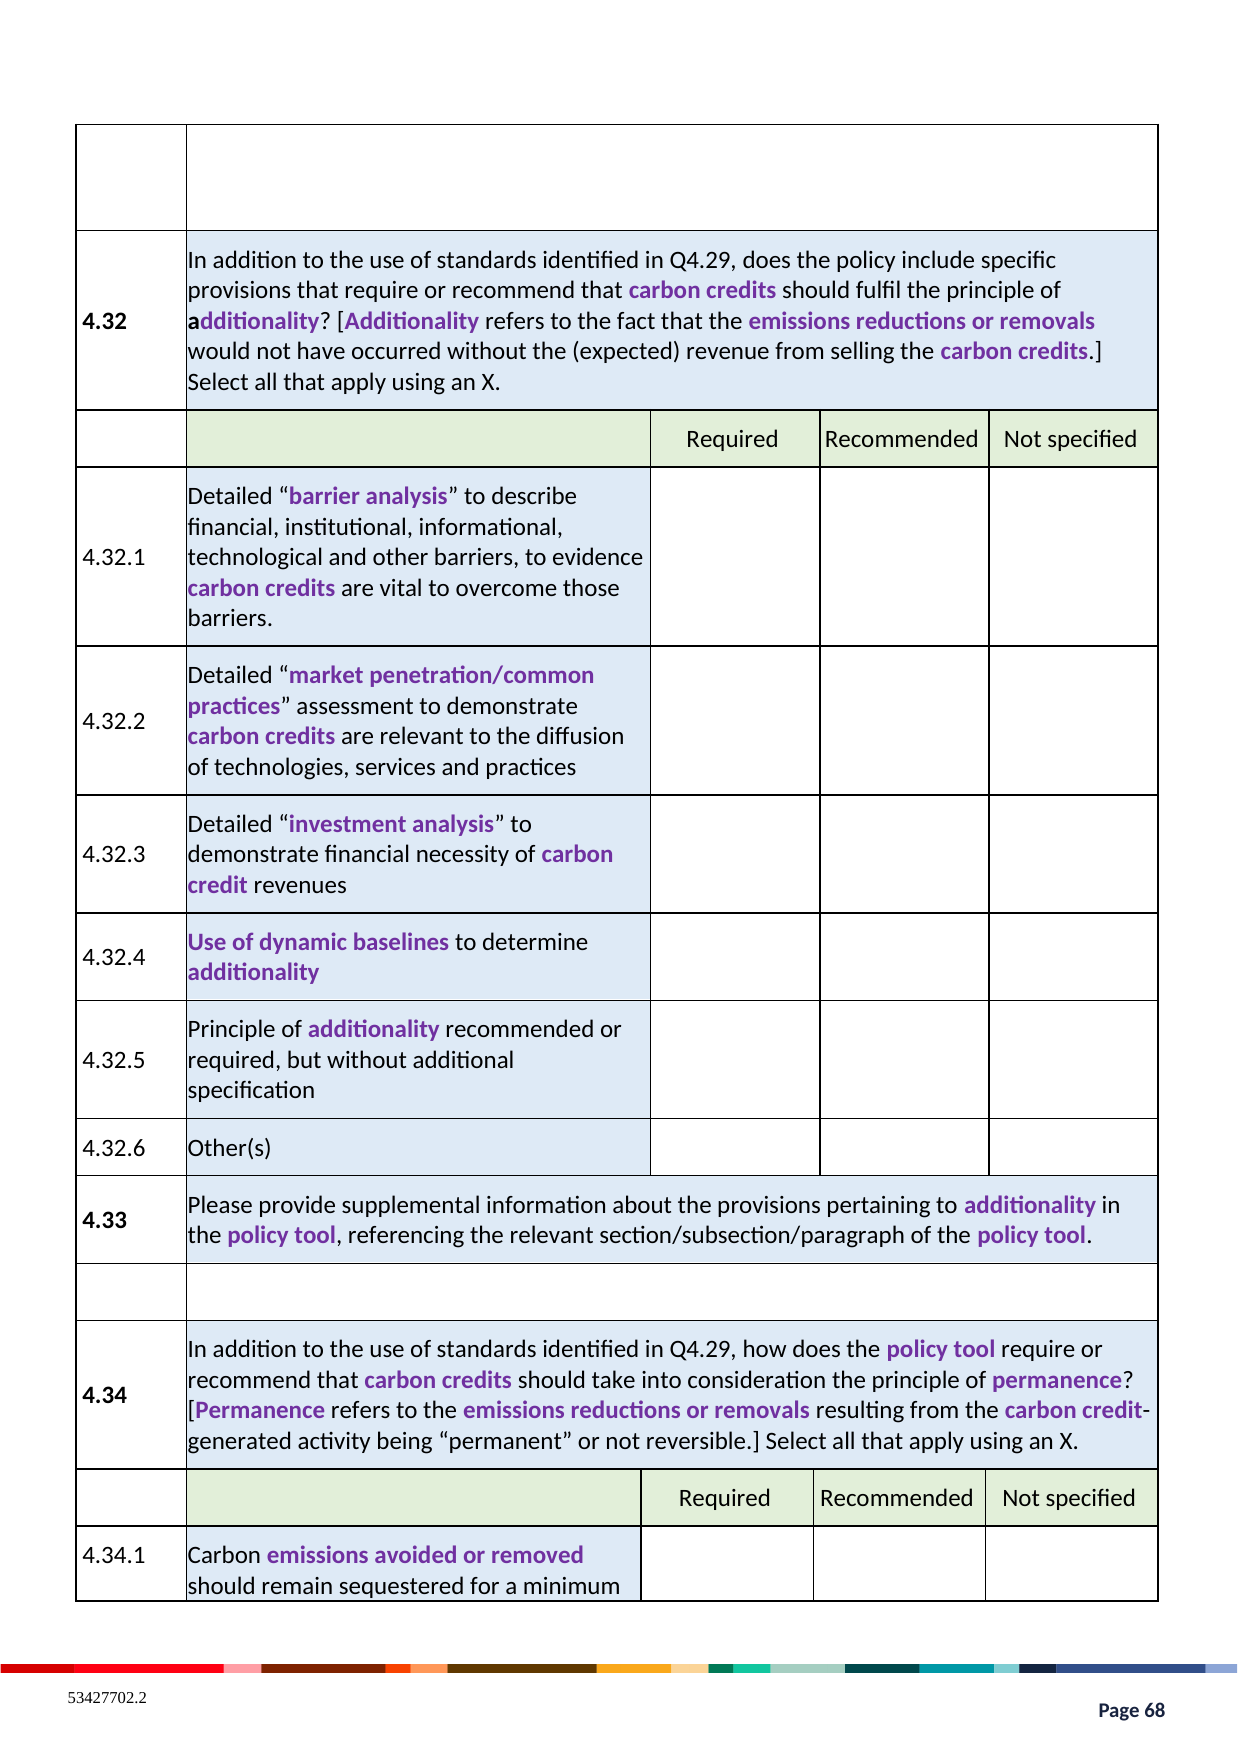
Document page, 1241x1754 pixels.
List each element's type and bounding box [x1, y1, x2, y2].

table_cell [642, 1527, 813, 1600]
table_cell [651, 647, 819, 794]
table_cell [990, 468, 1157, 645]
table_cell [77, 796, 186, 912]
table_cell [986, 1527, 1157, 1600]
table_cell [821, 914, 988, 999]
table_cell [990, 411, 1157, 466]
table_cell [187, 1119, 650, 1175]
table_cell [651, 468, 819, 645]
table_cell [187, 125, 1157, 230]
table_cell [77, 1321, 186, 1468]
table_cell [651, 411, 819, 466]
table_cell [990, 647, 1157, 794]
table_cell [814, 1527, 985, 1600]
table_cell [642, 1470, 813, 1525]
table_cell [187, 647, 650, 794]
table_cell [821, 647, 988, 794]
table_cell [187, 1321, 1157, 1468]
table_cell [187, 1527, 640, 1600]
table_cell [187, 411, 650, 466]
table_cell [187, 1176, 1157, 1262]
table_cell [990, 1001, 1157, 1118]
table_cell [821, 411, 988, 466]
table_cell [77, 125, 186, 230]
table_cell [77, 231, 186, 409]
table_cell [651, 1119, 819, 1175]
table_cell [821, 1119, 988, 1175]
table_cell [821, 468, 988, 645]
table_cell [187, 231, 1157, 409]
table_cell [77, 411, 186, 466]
picture [0, 1664, 1236, 1673]
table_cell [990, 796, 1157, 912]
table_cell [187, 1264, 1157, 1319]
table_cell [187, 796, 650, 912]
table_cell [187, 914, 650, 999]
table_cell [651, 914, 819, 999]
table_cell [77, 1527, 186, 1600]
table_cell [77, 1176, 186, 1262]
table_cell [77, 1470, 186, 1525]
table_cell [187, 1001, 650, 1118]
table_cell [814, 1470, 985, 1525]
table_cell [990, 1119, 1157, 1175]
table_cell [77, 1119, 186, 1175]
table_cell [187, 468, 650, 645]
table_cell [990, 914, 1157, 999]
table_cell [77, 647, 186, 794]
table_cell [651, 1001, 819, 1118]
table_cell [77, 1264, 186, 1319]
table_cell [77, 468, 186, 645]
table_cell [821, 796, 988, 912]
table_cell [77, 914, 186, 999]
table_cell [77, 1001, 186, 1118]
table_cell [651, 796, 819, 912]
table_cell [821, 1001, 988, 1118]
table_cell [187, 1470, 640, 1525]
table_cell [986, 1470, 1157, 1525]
